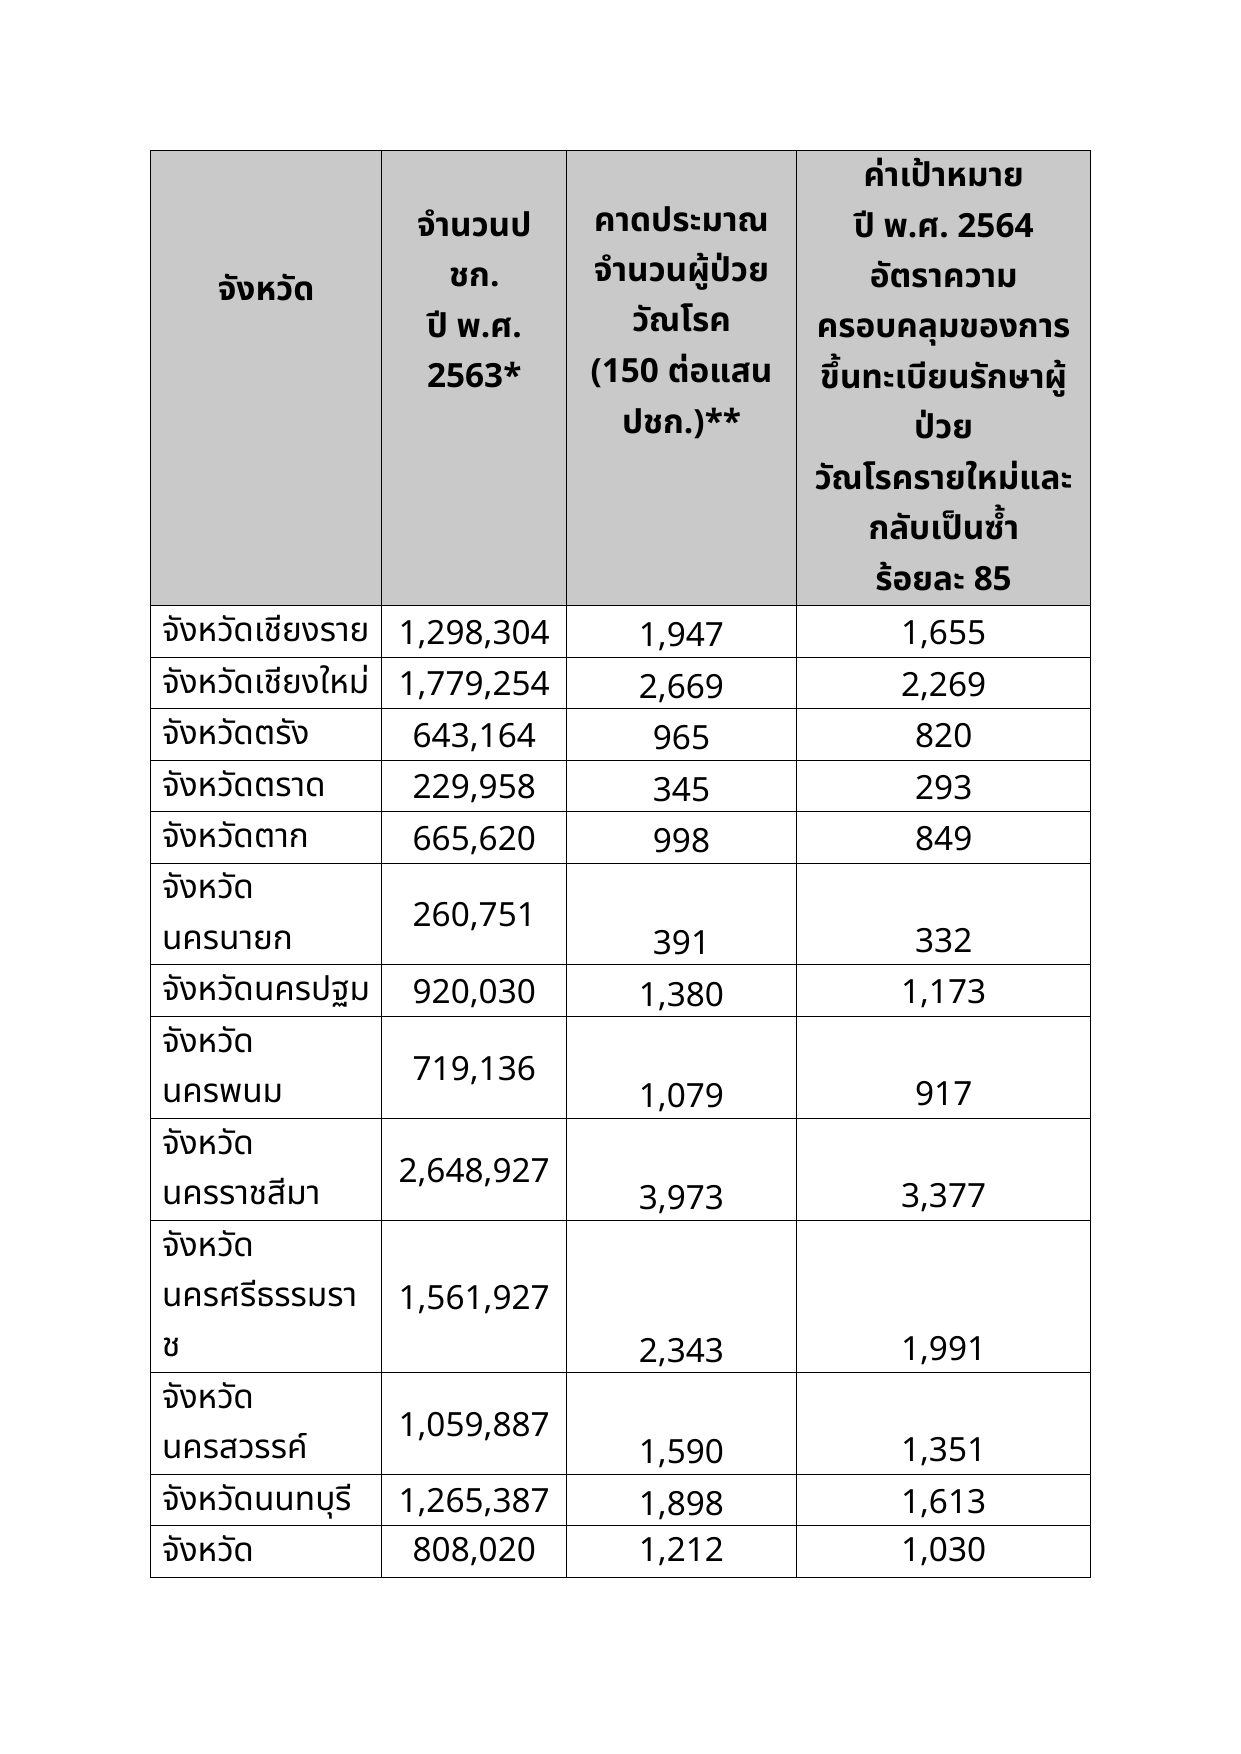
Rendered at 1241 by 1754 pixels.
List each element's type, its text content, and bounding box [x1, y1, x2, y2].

table_cell จังหวัดนครราชสีมา [151, 1119, 381, 1219]
table_cell 1,298,304 [382, 606, 566, 657]
table_cell 920,030 [382, 965, 566, 1016]
table_cell 1,059,887 [382, 1373, 566, 1474]
table_cell 3,377 [797, 1119, 1090, 1219]
table_cell จังหวัดนครศรีธรรมราช [151, 1221, 381, 1372]
table_cell 1,079 [567, 1017, 796, 1118]
table_cell 2,648,927 [382, 1119, 566, 1219]
table_cell 1,947 [567, 606, 796, 657]
table_cell 965 [567, 709, 796, 759]
table_cell 229,958 [382, 761, 566, 811]
table_cell จังหวัดนนทบุรี [151, 1475, 381, 1525]
table_cell 665,620 [382, 812, 566, 862]
table_cell 2,669 [567, 658, 796, 708]
table_cell 1,561,927 [382, 1221, 566, 1372]
table_cell 1,030 [797, 1526, 1090, 1577]
table_cell จังหวัดตาก [151, 812, 381, 862]
table_cell 391 [567, 864, 796, 964]
table_cell 1,265,387 [382, 1475, 566, 1525]
table_cell 1,655 [797, 606, 1090, 657]
table_cell 719,136 [382, 1017, 566, 1118]
table_cell 345 [567, 761, 796, 811]
table_cell 332 [797, 864, 1090, 964]
table_cell 1,590 [567, 1373, 796, 1474]
table_cell จังหวัดนครปฐม [151, 965, 381, 1016]
table_cell จังหวัดตรัง [151, 709, 381, 759]
table_cell 849 [797, 812, 1090, 862]
table_header ค่าเป้าหมาย ปี พ.ศ. 2564 อัตราความครอบคลุมของการขึ้นทะเบียนรักษาผู้ป่วย วัณโรครายใหม่และกลับเป็นซ้ำ ร้อยละ 85 [797, 151, 1090, 605]
table_cell 2,343 [567, 1221, 796, 1372]
table_header คาดประมาณ จำนวนผู้ป่วยวัณโรค (150 ต่อแสน ปชก.)** [567, 151, 796, 605]
table_cell 917 [797, 1017, 1090, 1118]
table_cell 1,898 [567, 1475, 796, 1525]
table_cell จังหวัดเชียงใหม่ [151, 658, 381, 708]
table_cell 1,173 [797, 965, 1090, 1016]
table_cell จังหวัดนครสวรรค์ [151, 1373, 381, 1474]
table_cell 1,351 [797, 1373, 1090, 1474]
table_cell 293 [797, 761, 1090, 811]
table_cell 1,779,254 [382, 658, 566, 708]
table_cell 260,751 [382, 864, 566, 964]
table_cell 2,269 [797, 658, 1090, 708]
table_cell 1,380 [567, 965, 796, 1016]
table_cell 1,991 [797, 1221, 1090, 1372]
table_header จำนวนปชก. ปี พ.ศ. 2563* [382, 151, 566, 605]
table_cell 808,020 [382, 1526, 566, 1577]
table_cell 998 [567, 812, 796, 862]
table_cell 820 [797, 709, 1090, 759]
table_cell จังหวัดนครพนม [151, 1017, 381, 1118]
table_cell 643,164 [382, 709, 566, 759]
table_cell จังหวัดนครนายก [151, 864, 381, 964]
table_cell จังหวัดเชียงราย [151, 606, 381, 657]
table_cell 3,973 [567, 1119, 796, 1219]
table_cell 1,613 [797, 1475, 1090, 1525]
table_header จังหวัด [151, 151, 381, 605]
table_cell จังหวัดนราธิวาส [151, 1526, 381, 1577]
table_cell 1,212 [567, 1526, 796, 1577]
table_cell จังหวัดตราด [151, 761, 381, 811]
